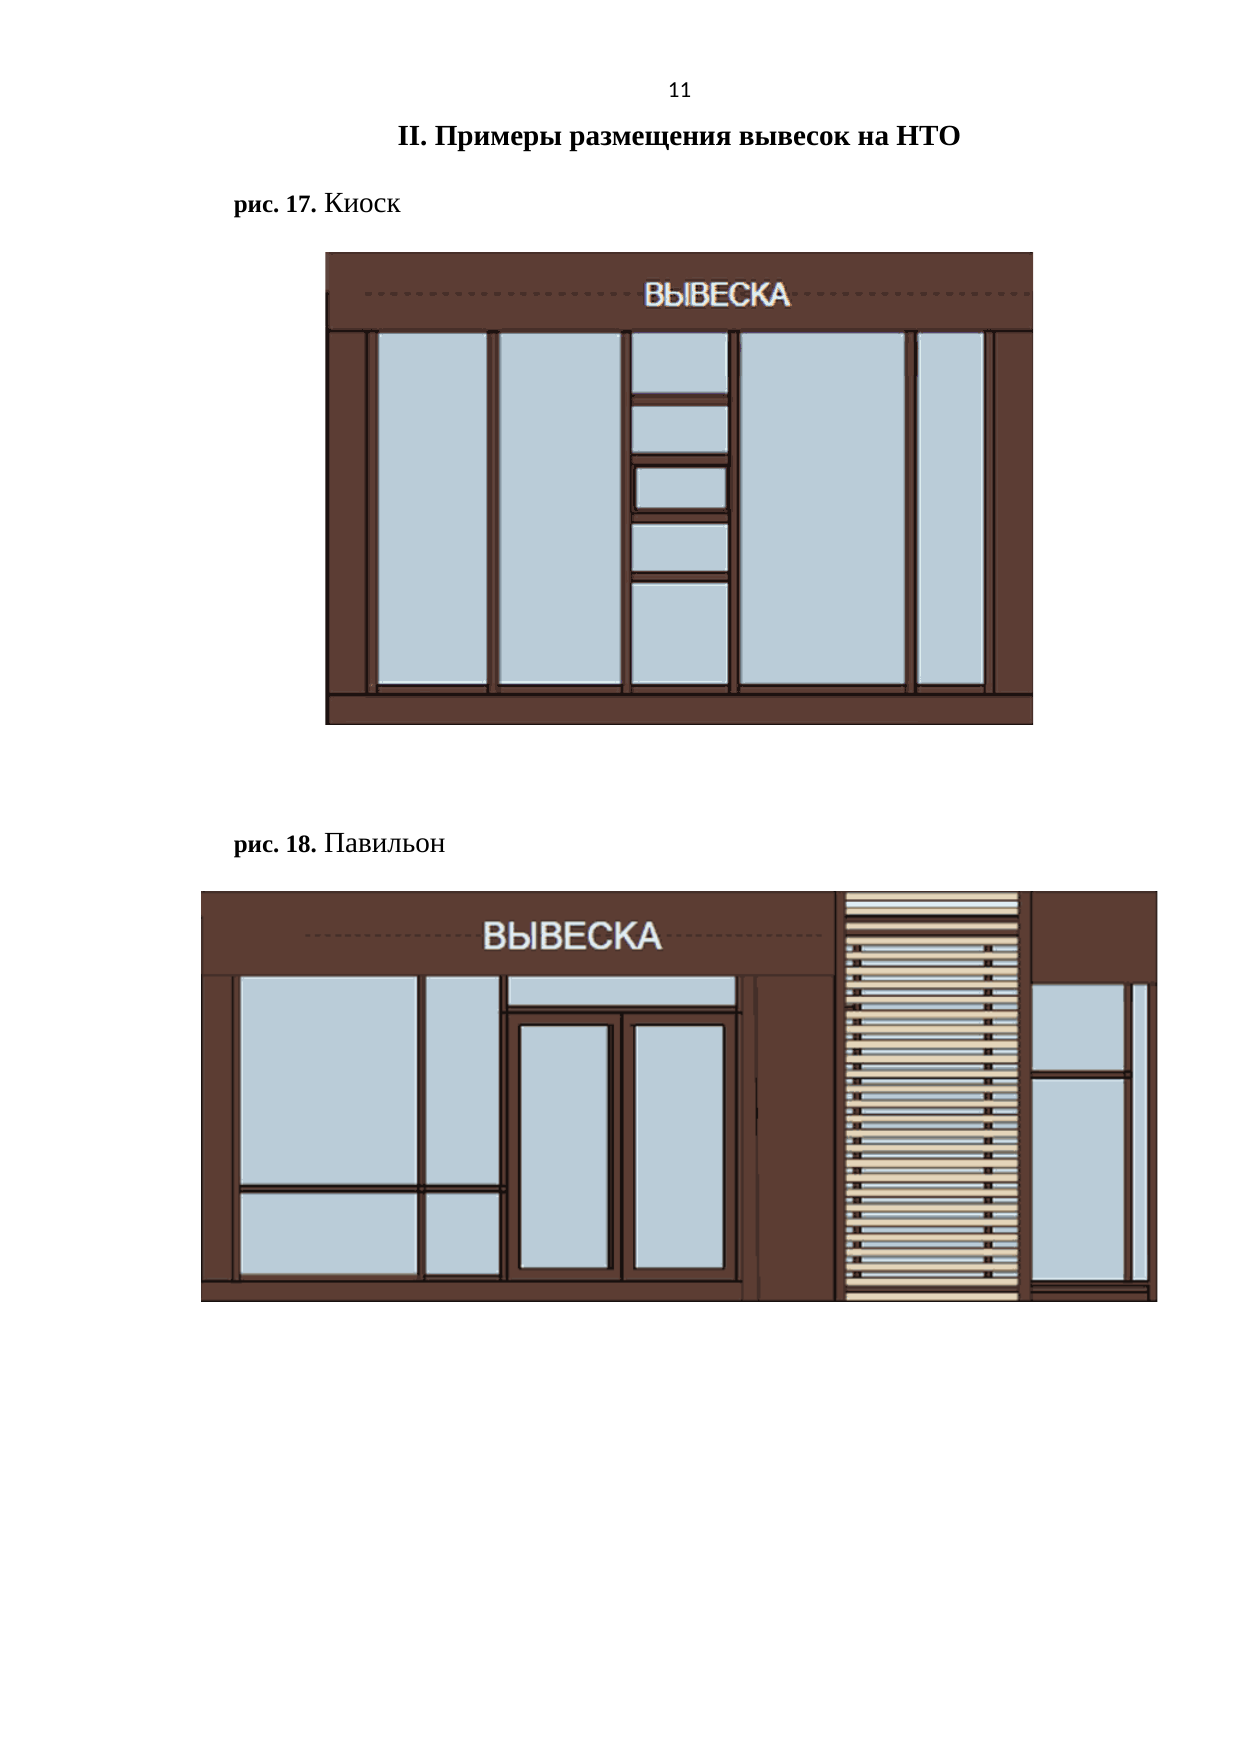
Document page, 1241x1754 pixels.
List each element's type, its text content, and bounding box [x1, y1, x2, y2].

title рис. 17. Киоск [177, 185, 1181, 219]
title рис. 18. Павильон [177, 825, 1181, 858]
title II. Примеры размещения вывесок на НТО [177, 118, 1181, 152]
picture [325, 252, 1034, 725]
picture [201, 891, 1158, 1302]
